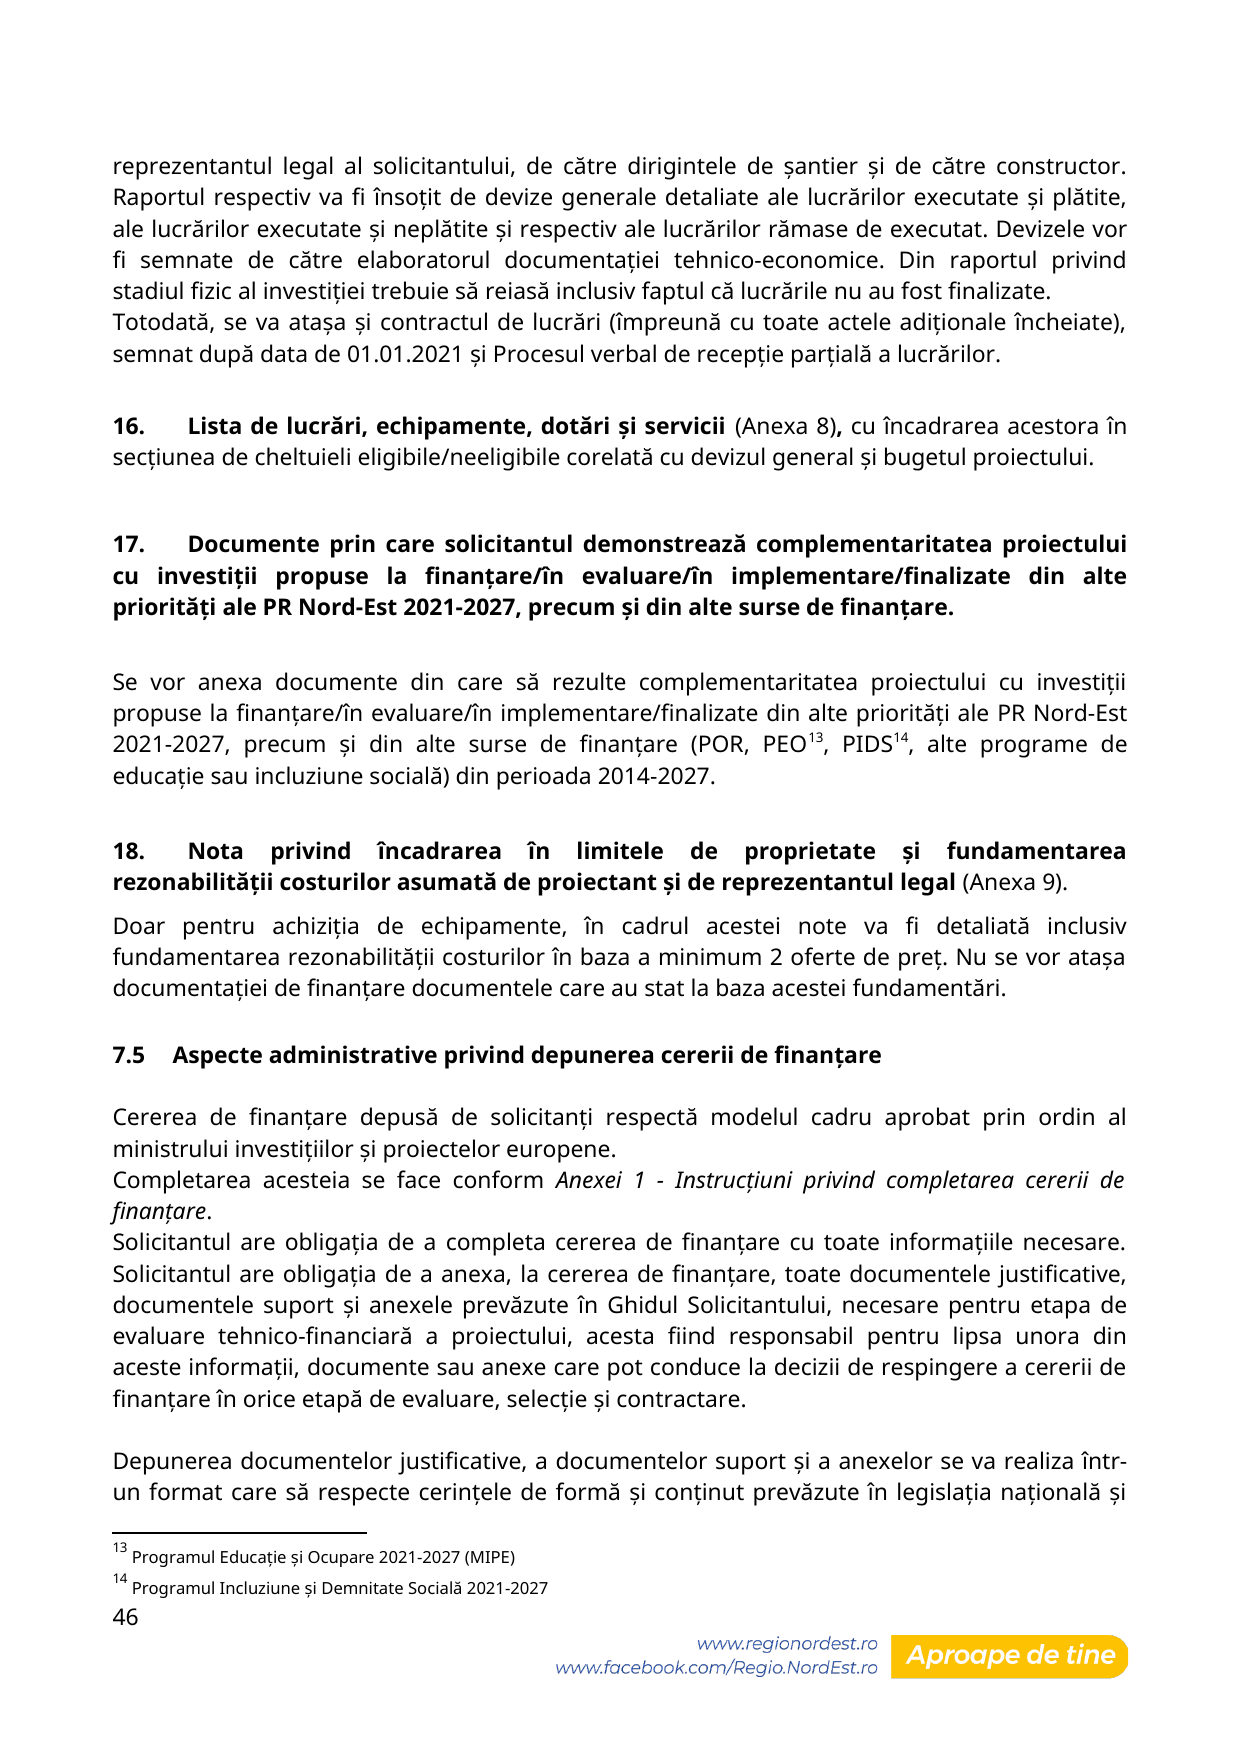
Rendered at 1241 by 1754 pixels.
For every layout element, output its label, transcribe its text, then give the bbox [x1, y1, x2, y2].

picture [541, 1632, 1129, 1681]
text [112, 1445, 1128, 1508]
text Totodată, se va atașa și contractul de lucrări (împreună cu toate actele adiționale încheiate), semnat după data de 01.01.2021 și Procesul verbal de recepție parțială a lucrărilor. [112, 306, 1128, 369]
subtitle Aspecte administrative privind depunerea cererii de finanțare [112, 1039, 1128, 1070]
list Documente prin care solicitantul demonstrează complementaritatea proiectului cu investiții propuse la finanțare/în evaluare/în implementare/finalizate din alte priorități ale PR Nord-Est 2021-2027, precum și din alte surse de finanțare. [112, 528, 1128, 622]
text Solicitantul are obligația de a completa cererea de finanțare cu toate informațiile necesare. Solicitantul are obligația de a anexa, la cererea de finanțare, toate documentele justificative, documentele suport și anexele prevăzute în Ghidul Solicitantului, necesare pentru etapa de evaluare tehnico-financiară a proiectului, acesta fiind responsabil pentru lipsa unora din aceste informații, documente sau anexe care pot conduce la decizii de respingere a cererii de finanțare în orice etapă de evaluare, selecție și contractare. [112, 1226, 1128, 1414]
text Doar pentru achiziția de echipamente, în cadrul acestei note va fi detaliată inclusiv fundamentarea rezonabilității costurilor în baza a minimum 2 oferte de preț. Nu se vor atașa documentației de finanțare documentele care au stat la baza acestei fundamentări. [112, 910, 1128, 1003]
list Nota privind încadrarea în limitele de proprietate și fundamentarea rezonabilității costurilor asumată de proiectant și de reprezentantul legal (Anexa 9). [112, 835, 1128, 897]
text Completarea acesteia se face conform Anexei 1 - Instrucțiuni privind completarea cererii de finanțare. [112, 1164, 1128, 1226]
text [112, 150, 1128, 306]
list Lista de lucrări, echipamente, dotări și servicii (Anexa 8), cu încadrarea acestora în secțiunea de cheltuieli eligibile/neeligibile corelată cu devizul general și bugetul proiectului. [112, 410, 1128, 472]
text Se vor anexa documente din care să rezulte complementaritatea proiectului cu investiții propuse la finanțare/în evaluare/în implementare/finalizate din alte priorități ale PR Nord-Est 2021-2027, precum și din alte surse de finanțare (POR, PEO, PIDS, alte programe de educație sau incluziune socială) din perioada 2014-2027. [112, 666, 1128, 791]
text Cererea de finanțare depusă de solicitanți respectă modelul cadru aprobat prin ordin al ministrului investițiilor și proiectelor europene. [112, 1101, 1128, 1164]
